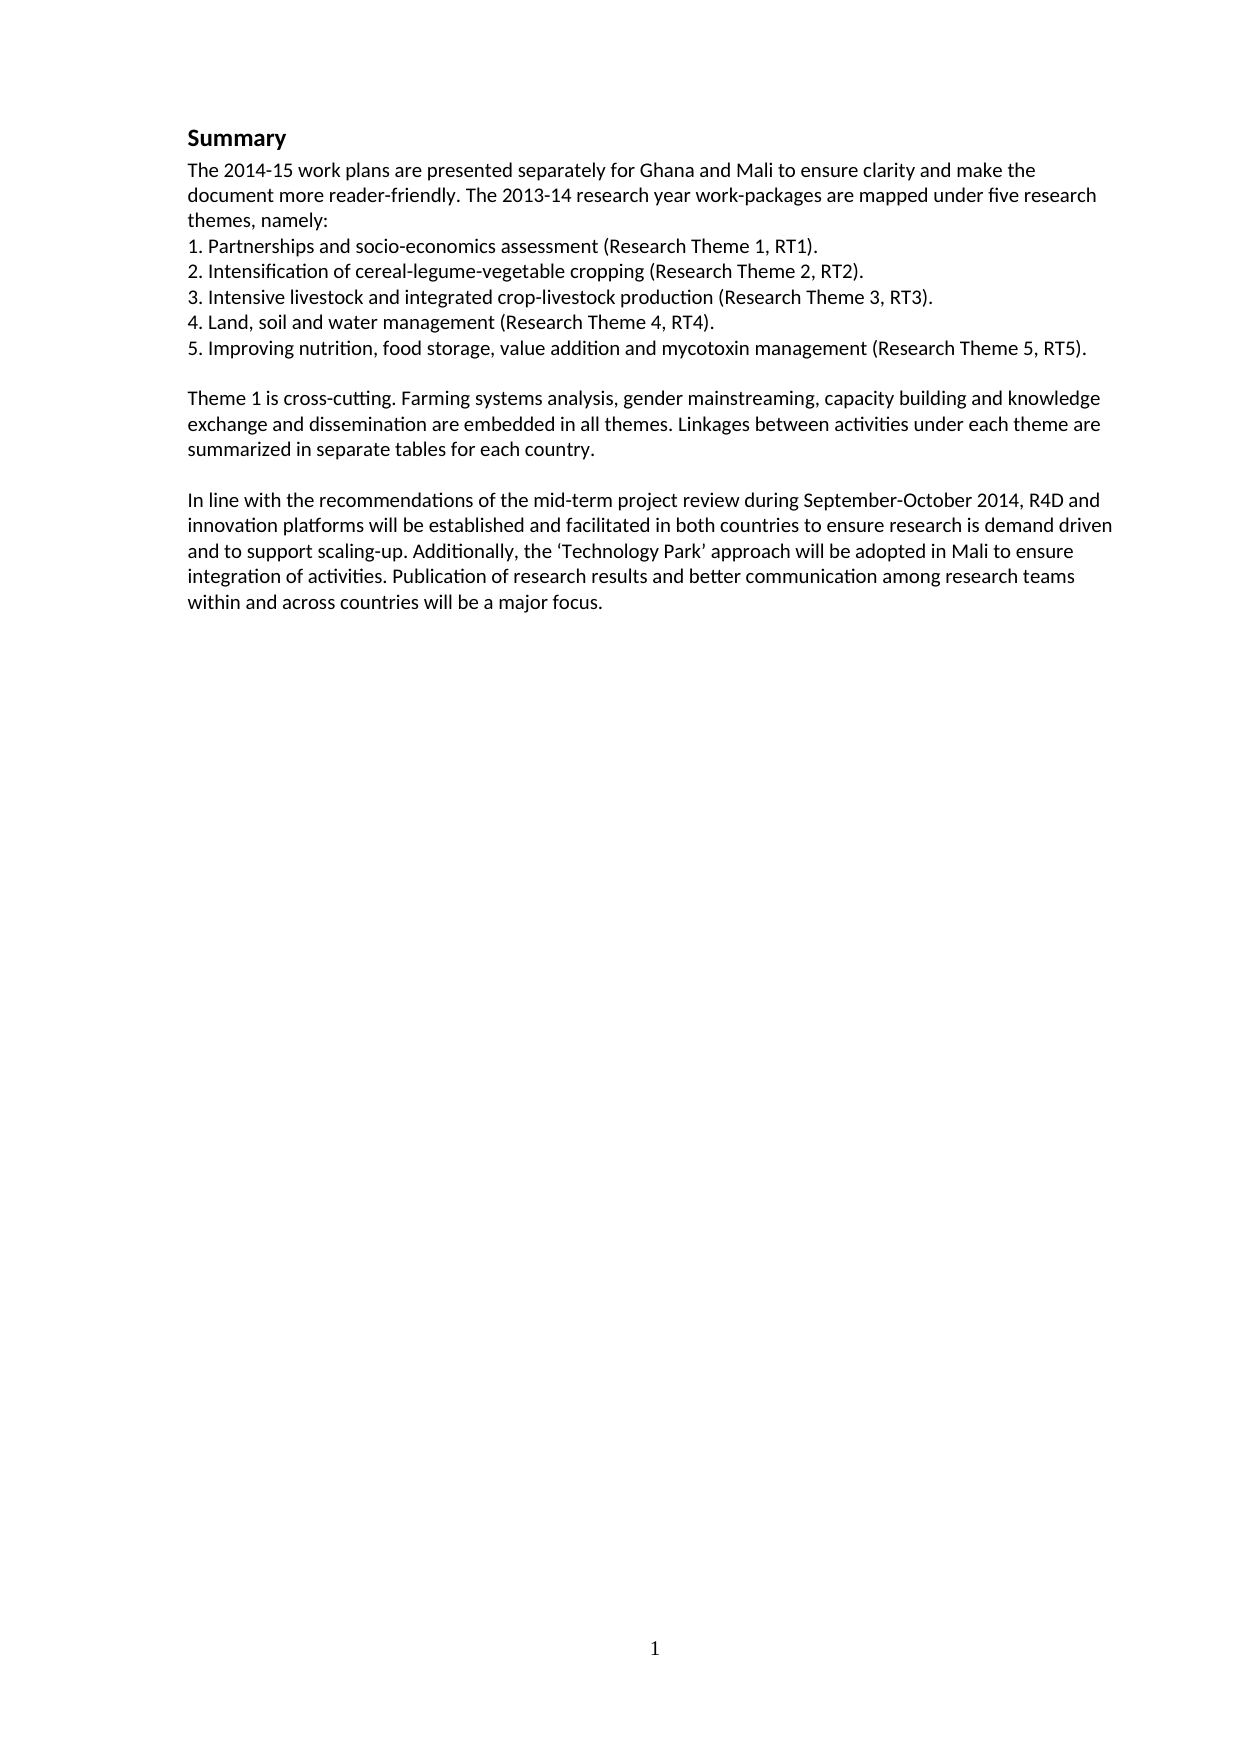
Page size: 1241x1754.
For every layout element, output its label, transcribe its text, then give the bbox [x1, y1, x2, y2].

text 3. Intensive livestock and integrated crop-livestock production (Research Theme 3, RT3). [187, 284, 1122, 309]
text 5. Improving nutrition, food storage, value addition and mycotoxin management (Research Theme 5, RT5). [187, 335, 1122, 360]
text Theme 1 is cross-cutting. Farming systems analysis, gender mainstreaming, capacity building and knowledge exchange and dissemination are embedded in all themes. Linkages between activities under each theme are summarized in separate tables for each country. [187, 386, 1122, 462]
text 4. Land, soil and water management (Research Theme 4, RT4). [187, 309, 1122, 335]
text In line with the recommendations of the mid-term project review during September-October 2014, R4D and innovation platforms will be established and facilitated in both countries to ensure research is demand driven and to support scaling-up. Additionally, the ‘Technology Park’ approach will be adopted in Mali to ensure integration of activities. Publication of research results and better communication among research teams within and across countries will be a major focus. [187, 487, 1122, 614]
text Summary [187, 122, 1122, 152]
text 2. Intensification of cereal-legume-vegetable cropping (Research Theme 2, RT2). [187, 258, 1122, 284]
text 1. Partnerships and socio-economics assessment (Research Theme 1, RT1). [187, 233, 1122, 258]
text The 2014-15 work plans are presented separately for Ghana and Mali to ensure clarity and make the document more reader-friendly. The 2013-14 research year work-packages are mapped under five research themes, namely: [187, 157, 1122, 233]
